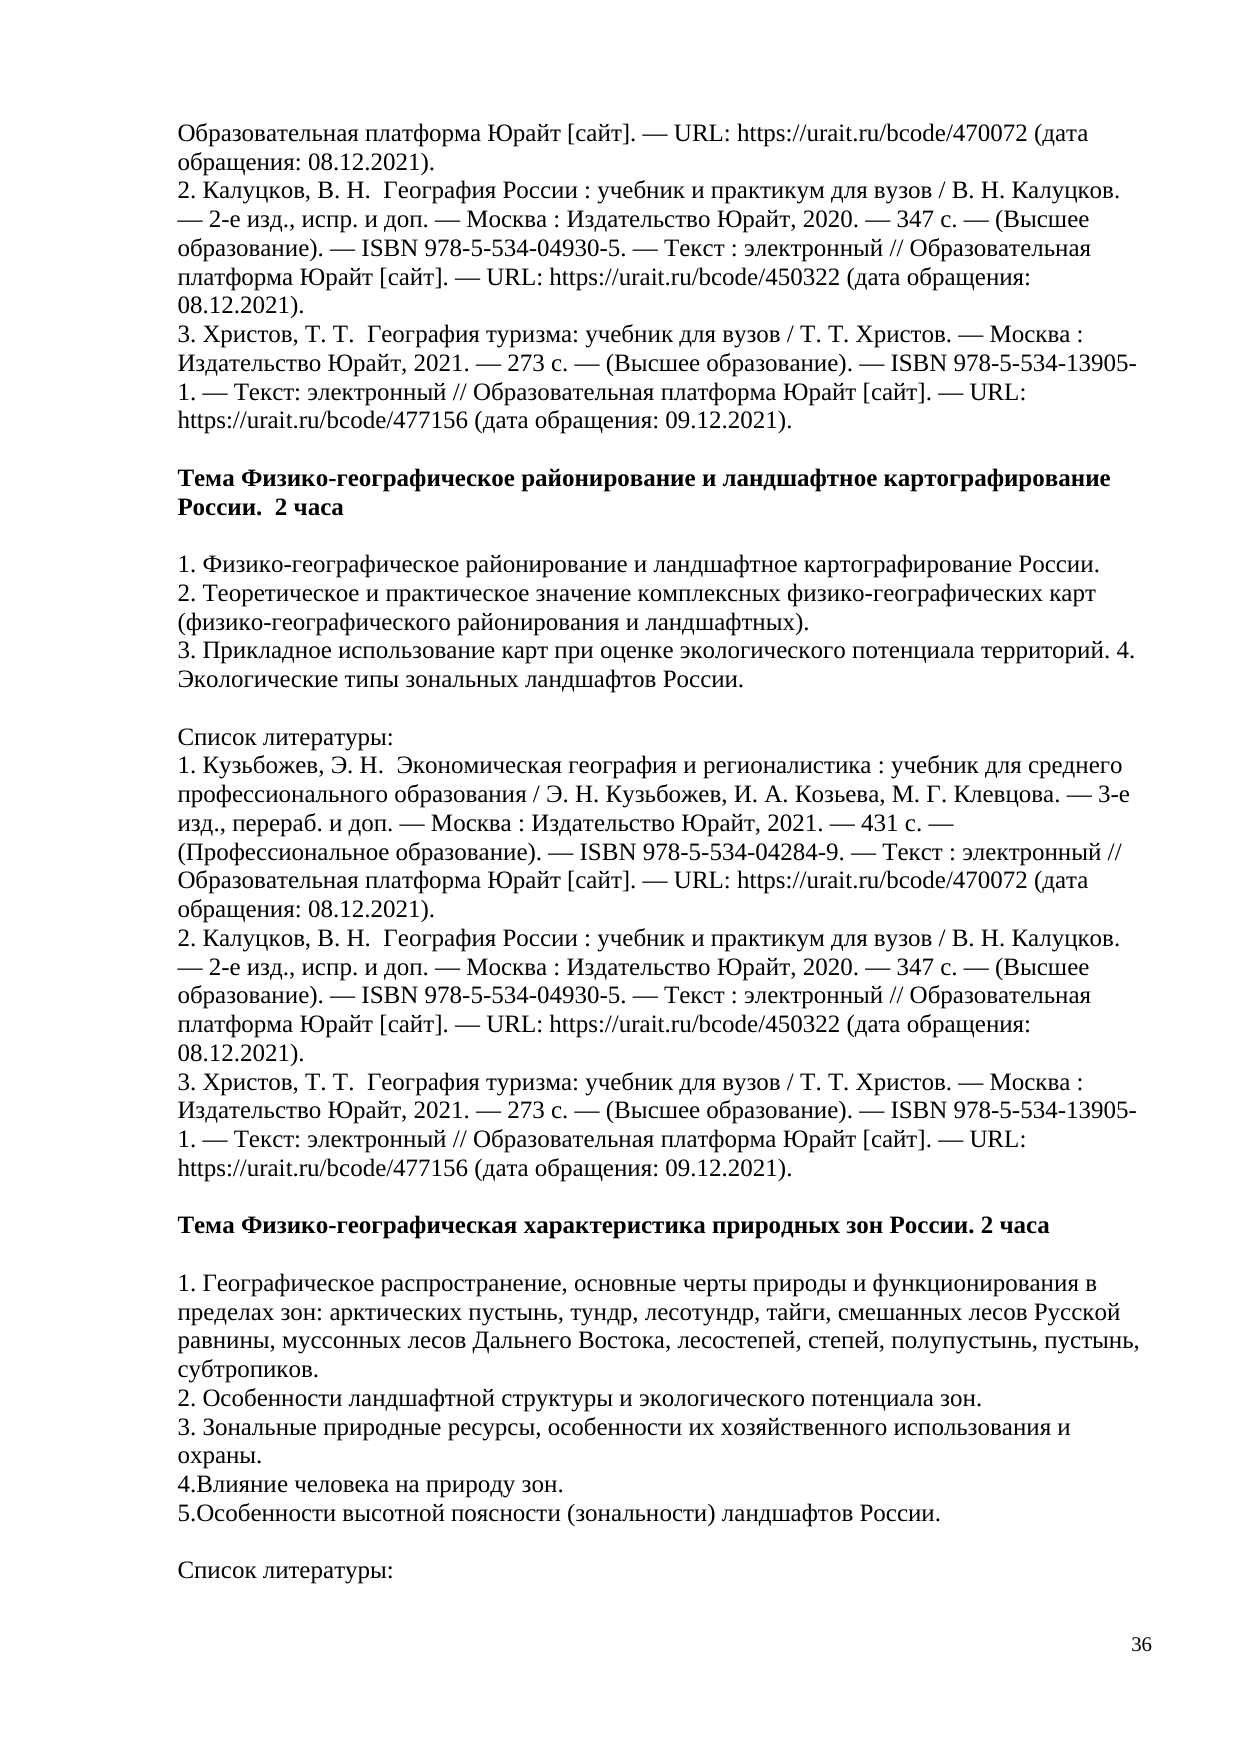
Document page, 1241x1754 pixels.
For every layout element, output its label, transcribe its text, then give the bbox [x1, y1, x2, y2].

text 3. Зональные природные ресурсы, особенности их хозяйственного использования и охраны. [177, 1412, 1152, 1469]
text 2. Калуцков, В. Н. География России : учебник и практикум для вузов / В. Н. Калуцков. — 2-е изд., испр. и доп. — Москва : Издательство Юрайт, 2020. — 347 с. — (Высшее образование). — ISBN 978-5-534-04930-5. — Текст : электронный // Образовательная платформа Юрайт [сайт]. — URL: https://urait.ru/bcode/450322 (дата обращения: 08.12.2021). [177, 176, 1152, 319]
text 2. Теоретическое и практическое значение комплексных физико-географических карт (физико-географического районирования и ландшафтных). [177, 578, 1152, 636]
text 5.Особенности высотной поясности (зональности) ландшафтов России. [177, 1498, 1152, 1527]
text Тема Физико-географическое районирование и ландшафтное картографирование России. 2 часа [177, 463, 1152, 521]
text 1. Физико-географическое районирование и ландшафтное картографирование России. [177, 549, 1152, 578]
text 4.Влияние человека на природу зон. [177, 1469, 1152, 1498]
text 3. Христов, Т. Т. География туризма: учебник для вузов / Т. Т. Христов. — Москва : Издательство Юрайт, 2021. — 273 с. — (Высшее образование). — ISBN 978-5-534-13905-1. — Текст: электронный // Образовательная платформа Юрайт [сайт]. — URL: https://urait.ru/bcode/477156 (дата обращения: 09.12.2021). [177, 319, 1152, 434]
text 2. Калуцков, В. Н. География России : учебник и практикум для вузов / В. Н. Калуцков. — 2-е изд., испр. и доп. — Москва : Издательство Юрайт, 2020. — 347 с. — (Высшее образование). — ISBN 978-5-534-04930-5. — Текст : электронный // Образовательная платформа Юрайт [сайт]. — URL: https://urait.ru/bcode/450322 (дата обращения: 08.12.2021). [177, 923, 1152, 1067]
text 1. Географическое распространение, основные черты природы и функционирования в пределах зон: арктических пустынь, тундр, лесотундр, тайги, смешанных лесов Русской равнины, муссонных лесов Дальнего Востока, лесостепей, степей, полупустынь, пустынь, субтропиков. [177, 1268, 1152, 1383]
text Список литературы: [177, 1556, 1152, 1584]
text 2. Особенности ландшафтной структуры и экологического потенциала зон. [177, 1383, 1152, 1412]
text 3. Прикладное использование карт при оценке экологического потенциала территорий. 4. Экологические типы зональных ландшафтов России. [177, 636, 1152, 693]
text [177, 118, 1152, 176]
text Тема Физико-географическая характеристика природных зон России. 2 часа [177, 1211, 1152, 1239]
text 3. Христов, Т. Т. География туризма: учебник для вузов / Т. Т. Христов. — Москва : Издательство Юрайт, 2021. — 273 с. — (Высшее образование). — ISBN 978-5-534-13905-1. — Текст: электронный // Образовательная платформа Юрайт [сайт]. — URL: https://urait.ru/bcode/477156 (дата обращения: 09.12.2021). [177, 1067, 1152, 1182]
text Список литературы: [177, 722, 1152, 751]
